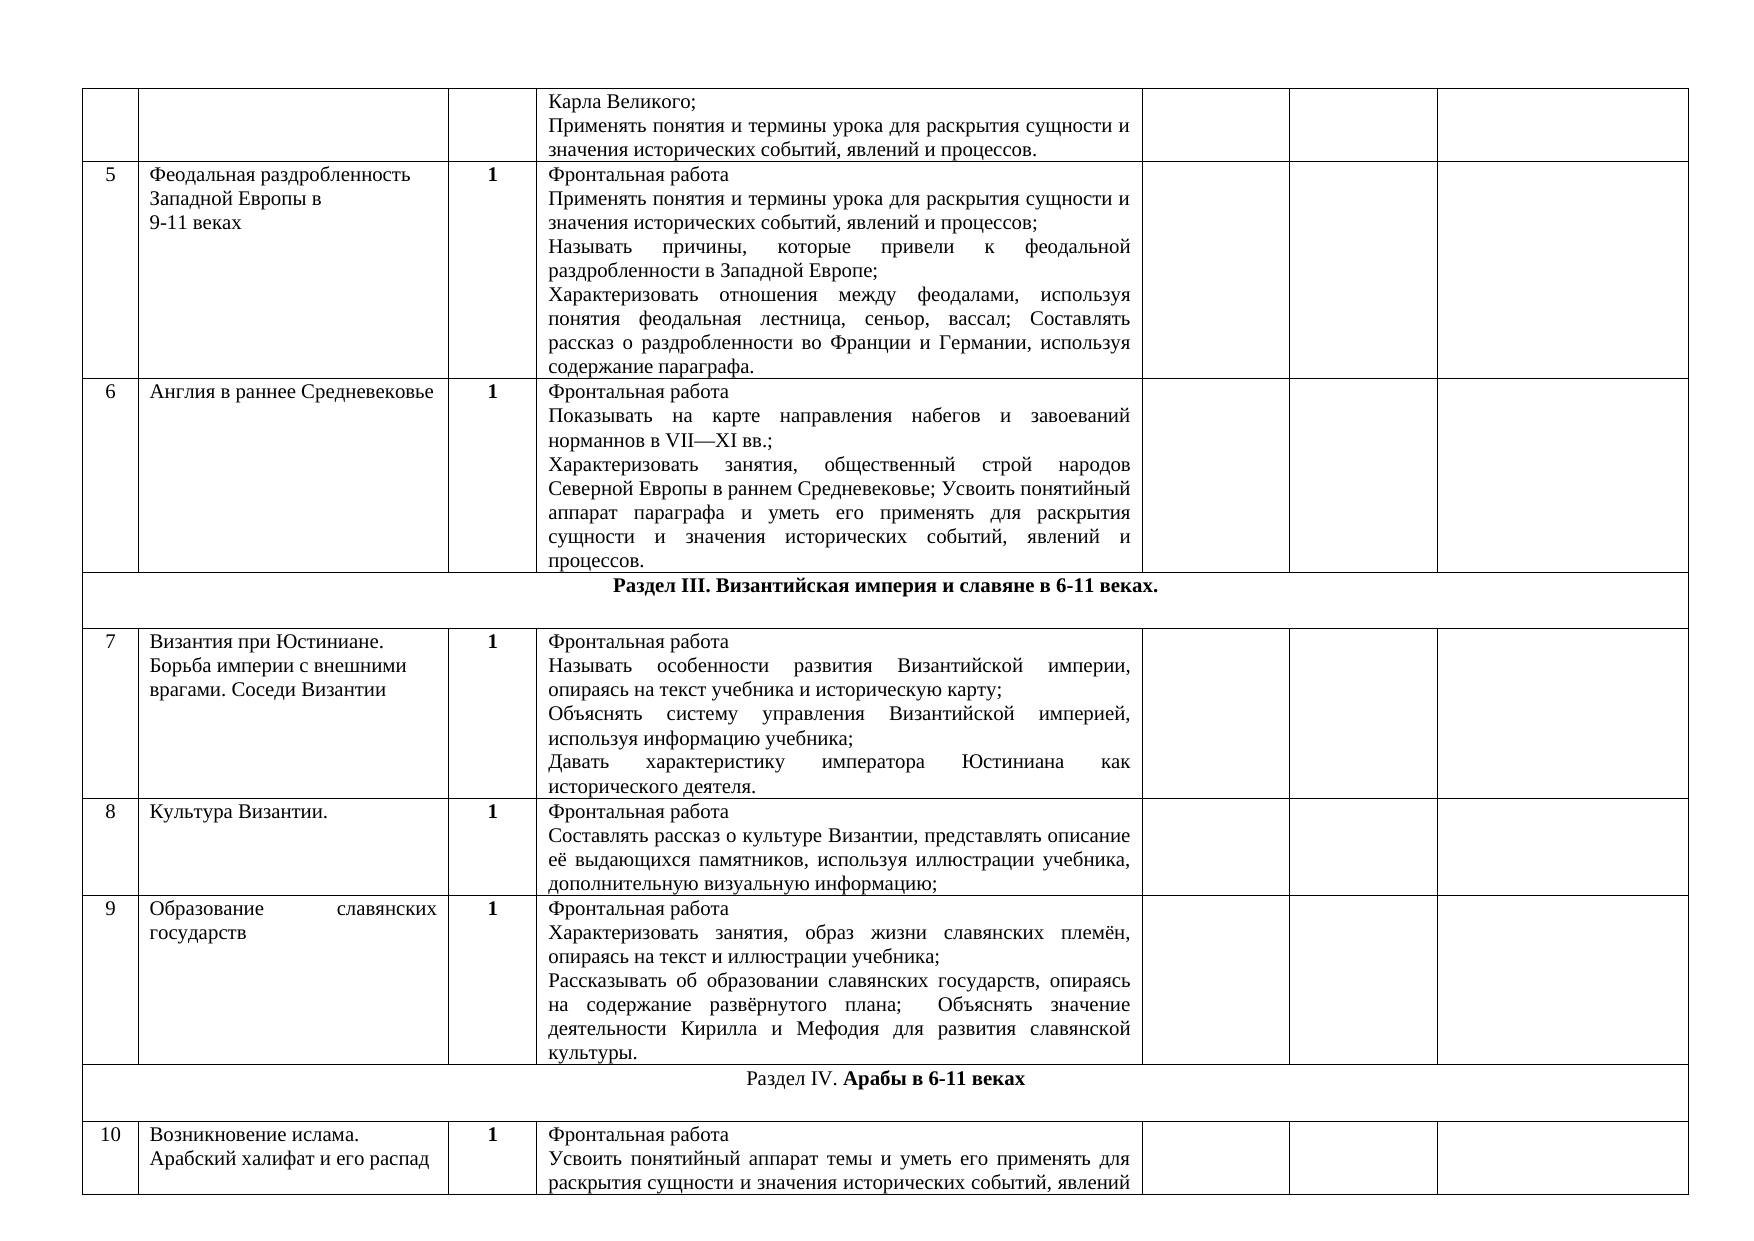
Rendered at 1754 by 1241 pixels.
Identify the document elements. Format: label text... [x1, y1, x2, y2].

table_cell [1438, 162, 1688, 378]
table_cell [1438, 799, 1688, 895]
table_cell Византия при Юстиниане. Борьба империи с внешними врагами. Соседи Византии [139, 629, 448, 798]
table_cell Фронтальная работа Характеризовать занятия, образ жизни славянских племён, опираясь на текст и иллюстрации учебника; Рассказывать об образовании славянских государств, опираясь на содержание развёрнутого плана; Объяснять значение деятельности Кирилла и Мефодия для развития славянской культуры. [537, 896, 1142, 1064]
table_cell [1438, 629, 1688, 798]
table_cell 9 [83, 896, 138, 1064]
table_cell [1438, 379, 1688, 572]
table_cell Англия в раннее Средневековье [139, 379, 448, 572]
table_cell Раздел III. Византийская империя и славяне в 6-11 веках. [83, 573, 1688, 628]
table_cell 7 [83, 629, 138, 798]
table_cell 1 [449, 162, 536, 378]
table_cell Фронтальная работа Составлять рассказ о культуре Византии, представлять описание её выдающихся памятников, используя иллюстрации учебника, дополнительную визуальную информацию; [537, 799, 1142, 895]
table_cell [1290, 89, 1437, 161]
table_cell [537, 89, 1142, 161]
table_cell [1143, 1122, 1289, 1194]
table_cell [537, 1122, 1142, 1194]
table_cell [1143, 162, 1289, 378]
table_cell [1143, 379, 1289, 572]
table_cell Образование славянских государств [139, 896, 448, 1064]
table_cell 1 [449, 379, 536, 572]
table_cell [139, 89, 448, 161]
table_cell 1 [449, 89, 536, 161]
table_cell [1290, 799, 1437, 895]
table_cell 8 [83, 799, 138, 895]
table_cell [1290, 162, 1437, 378]
table_cell [1290, 1122, 1437, 1194]
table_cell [139, 1122, 448, 1194]
table_cell [1143, 896, 1289, 1064]
table_cell [1290, 379, 1437, 572]
table_cell 6 [83, 379, 138, 572]
table_cell Культура Византии. [139, 799, 448, 895]
table_cell [1438, 1122, 1688, 1194]
table_cell 4 [83, 89, 138, 161]
table_cell [1290, 896, 1437, 1064]
table_cell [1143, 799, 1289, 895]
table_cell 10 [83, 1122, 138, 1194]
table_cell Фронтальная работа Применять понятия и термины урока для раскрытия сущности и значения исторических событий, явлений и процессов; Называть причины, которые привели к феодальной раздробленности в Западной Европе; Характеризовать отношения между феодалами, используя понятия феодальная лестница, сеньор, вассал; Составлять рассказ о раздробленности во Франции и Германии, используя содержание параграфа. [537, 162, 1142, 378]
table_cell 1 [449, 629, 536, 798]
table_cell Фронтальная работа Называть особенности развития Византийской империи, опираясь на текст учебника и историческую карту; Объяснять систему управления Византийской империей, используя информацию учебника; Давать характеристику императора Юстиниана как исторического деятеля. [537, 629, 1142, 798]
table_cell [1290, 629, 1437, 798]
table_cell Фронтальная работа Показывать на карте направления набегов и завоеваний норманнов в VII—XI вв.; Характеризовать занятия, общественный строй народов Северной Европы в раннем Средневековье; Усвоить понятийный аппарат параграфа и уметь его применять для раскрытия сущности и значения исторических событий, явлений и процессов. [537, 379, 1142, 572]
table_cell [1438, 89, 1688, 161]
table_cell 5 [83, 162, 138, 378]
table_cell 1 [449, 1122, 536, 1194]
table_cell 1 [449, 896, 536, 1064]
table_cell 1 [449, 799, 536, 895]
table_cell [1438, 896, 1688, 1064]
table_cell Феодальная раздробленность Западной Европы в 9-11 веках [139, 162, 448, 378]
table_cell Раздел IV. Арабы в 6-11 веках [83, 1065, 1688, 1121]
table_cell [1143, 89, 1289, 161]
table_cell [1143, 629, 1289, 798]
